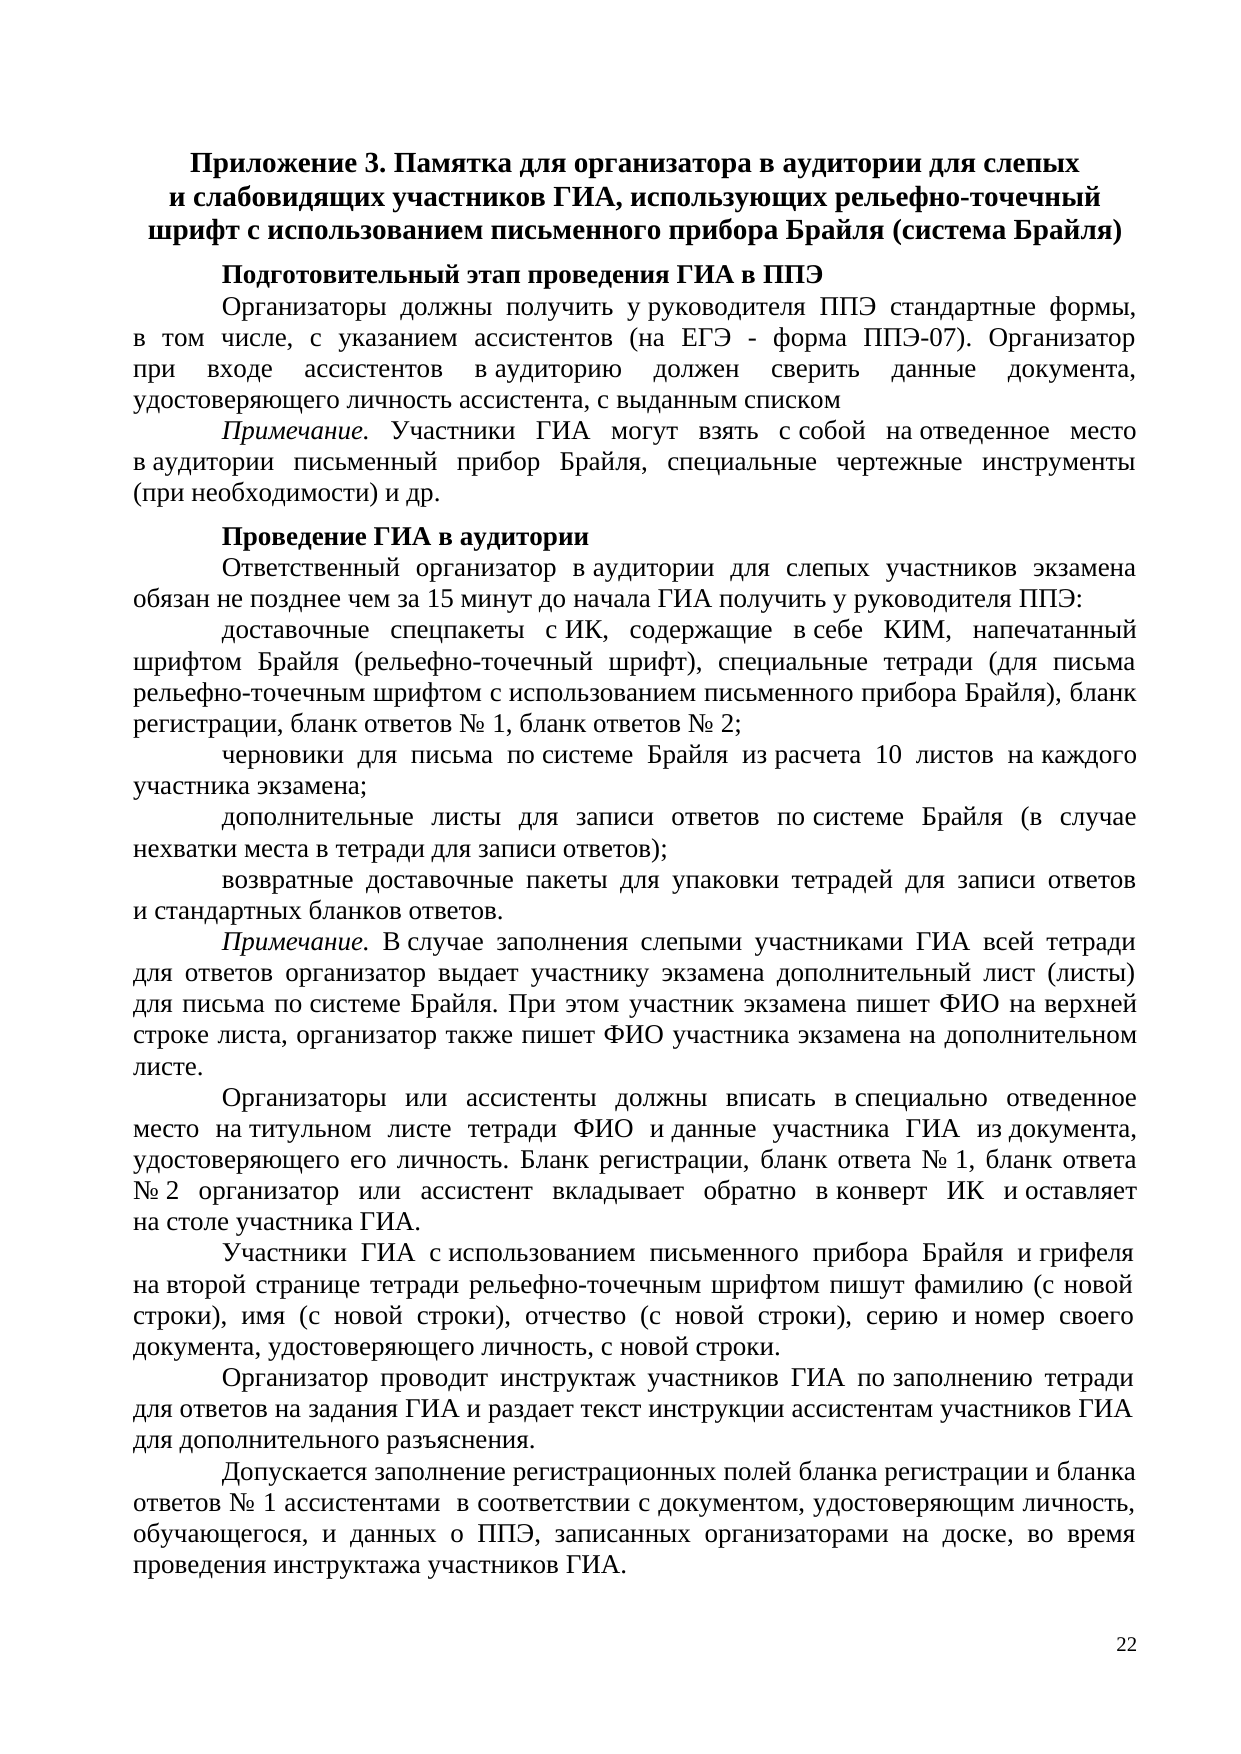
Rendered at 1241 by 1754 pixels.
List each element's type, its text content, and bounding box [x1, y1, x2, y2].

text Ответственный организатор в аудитории для слепых участников экзамена обязан не позднее чем за 15 минут до начала ГИА получить у руководителя ППЭ: [133, 551, 1137, 614]
text Примечание. Участники ГИА могут взять с собой на отведенное место в аудитории письменный прибор Брайля, специальные чертежные инструменты (при необходимости) и др. [133, 414, 1137, 508]
text доставочные спецпакеты с ИК, содержащие в себе КИМ, напечатанный шрифтом Брайля (рельефно-точечный шрифт), специальные тетради (для письма рельефно-точечным шрифтом с использованием письменного прибора Брайля), бланк регистрации, бланк ответов № 1, бланк ответов № 2; [133, 614, 1137, 738]
text дополнительные листы для записи ответов по системе Брайля (в случае нехватки места в тетради для записи ответов); [133, 801, 1137, 863]
text Организаторы или ассистенты должны вписать в специально отведенное место на титульном листе тетради ФИО и данные участника ГИА из документа, удостоверяющего его личность. Бланк регистрации, бланк ответа № 1, бланк ответа № 2 организатор или ассистент вкладывает обратно в конверт ИК и оставляет на столе участника ГИА. [133, 1081, 1137, 1237]
text Проведение ГИА в аудитории [133, 520, 1137, 551]
subtitle Приложение 3. Памятка для организатора в аудитории для слепых и слабовидящих участников ГИА, использующих рельефно-точечный шрифт с использованием письменного прибора Брайля (система Брайля) [133, 145, 1137, 246]
text Примечание. В случае заполнения слепыми участниками ГИА всей тетради для ответов организатор выдает участнику экзамена дополнительный лист (листы) для письма по системе Брайля. При этом участник экзамена пишет ФИО на верхней строке листа, организатор также пишет ФИО участника экзамена на дополнительном листе. [133, 925, 1137, 1081]
text Организаторы должны получить у руководителя ППЭ стандартные формы, в том числе, с указанием ассистентов (на ЕГЭ - форма ППЭ-07). Организатор при входе ассистентов в аудиторию должен сверить данные документа, удостоверяющего личность ассистента, с выданным списком [133, 290, 1137, 414]
text Допускается заполнение регистрационных полей бланка регистрации и бланка ответов № 1 ассистентами в соответствии с документом, удостоверяющим личность, обучающегося, и данных о ППЭ, записанных организаторами на доске, во время проведения инструктажа участников ГИА. [133, 1454, 1137, 1579]
text черновики для письма по системе Брайля из расчета 10 листов на каждого участника экзамена; [133, 738, 1137, 801]
text Участники ГИА с использованием письменного прибора Брайля и грифеля на второй странице тетради рельефно-точечным шрифтом пишут фамилию (с новой строки), имя (с новой строки), отчество (с новой строки), серию и номер своего документа, удостоверяющего личность, с новой строки. [133, 1237, 1134, 1361]
text Подготовительный этап проведения ГИА в ППЭ [133, 258, 1137, 290]
text возвратные доставочные пакеты для упаковки тетрадей для записи ответов и стандартных бланков ответов. [133, 863, 1137, 925]
text Организатор проводит инструктаж участников ГИА по заполнению тетради для ответов на задания ГИА и раздает текст инструкции ассистентам участников ГИА для дополнительного разъяснения. [133, 1361, 1134, 1454]
